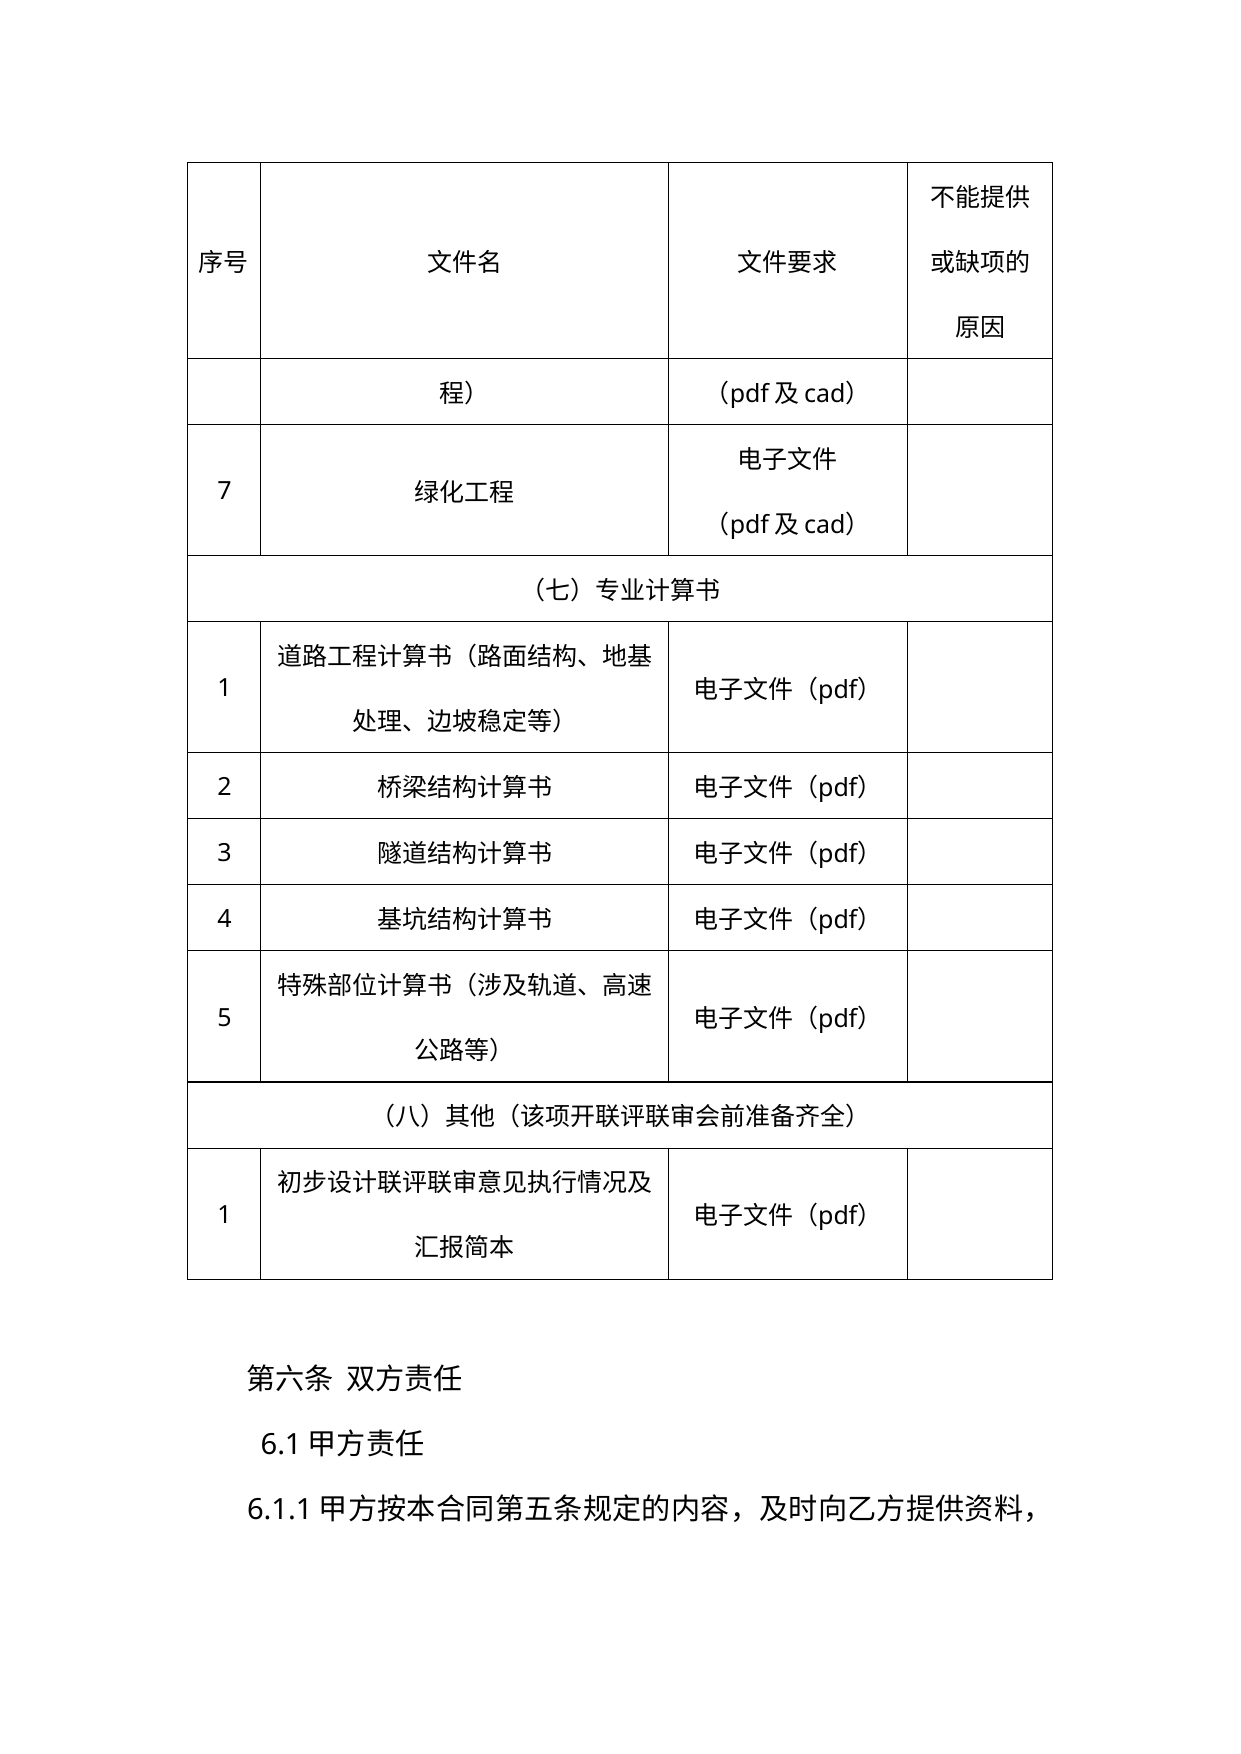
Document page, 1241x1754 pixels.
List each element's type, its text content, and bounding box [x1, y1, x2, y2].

text 6.1甲方责任 [187, 1409, 1053, 1474]
table_cell 电子文件（pdf） [669, 753, 907, 818]
table_cell [908, 885, 1052, 950]
table_cell 电子文件（pdf） [669, 951, 907, 1081]
table_cell 5 [188, 951, 260, 1081]
table_cell （八）其他（该项开联评联审会前准备齐全） [188, 1083, 1052, 1147]
table_cell （七）专业计算书 [188, 556, 1052, 621]
table_cell 道路工程计算书（路面结构、地基处理、边坡稳定等） [261, 622, 668, 752]
table_cell 绿化工程 [261, 425, 668, 555]
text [187, 1474, 1053, 1539]
table_cell 4 [188, 885, 260, 950]
table_cell [908, 425, 1052, 555]
table_cell 电气工程（照明工程、电力土建工程） [261, 359, 668, 424]
table_cell 1 [188, 1149, 260, 1278]
table_cell [908, 819, 1052, 884]
table_cell 电子文件（pdf） [669, 885, 907, 950]
table_cell 电子文件 （pdf及cad） [669, 425, 907, 555]
table_cell 电子文件（pdf） [669, 819, 907, 884]
table_cell 电子文件（pdf） [669, 622, 907, 752]
table_cell [908, 1149, 1052, 1278]
table_cell 隧道结构计算书 [261, 819, 668, 884]
table_cell 电子文件（pdf） [669, 1149, 907, 1278]
table_header 文件名 [261, 163, 668, 358]
table_cell [908, 753, 1052, 818]
table_cell [908, 951, 1052, 1081]
table_cell [908, 622, 1052, 752]
table_cell 6 [188, 359, 260, 424]
table_cell 初步设计联评联审意见执行情况及汇报简本 [261, 1149, 668, 1278]
table_header 序号 [188, 163, 260, 358]
table_header 不能提供或缺项的原因 [908, 163, 1052, 358]
table_cell 2 [188, 753, 260, 818]
table_cell 基坑结构计算书 [261, 885, 668, 950]
table_cell 桥梁结构计算书 [261, 753, 668, 818]
table_cell 7 [188, 425, 260, 555]
table_header 文件要求 [669, 163, 907, 358]
table_cell 1 [188, 622, 260, 752]
table_cell [908, 359, 1052, 424]
table_cell 特殊部位计算书（涉及轨道、高速公路等） [261, 951, 668, 1081]
text 第六条 双方责任 [187, 1344, 1053, 1409]
table_cell 电子文件 （pdf及cad） [669, 359, 907, 424]
table_cell 3 [188, 819, 260, 884]
